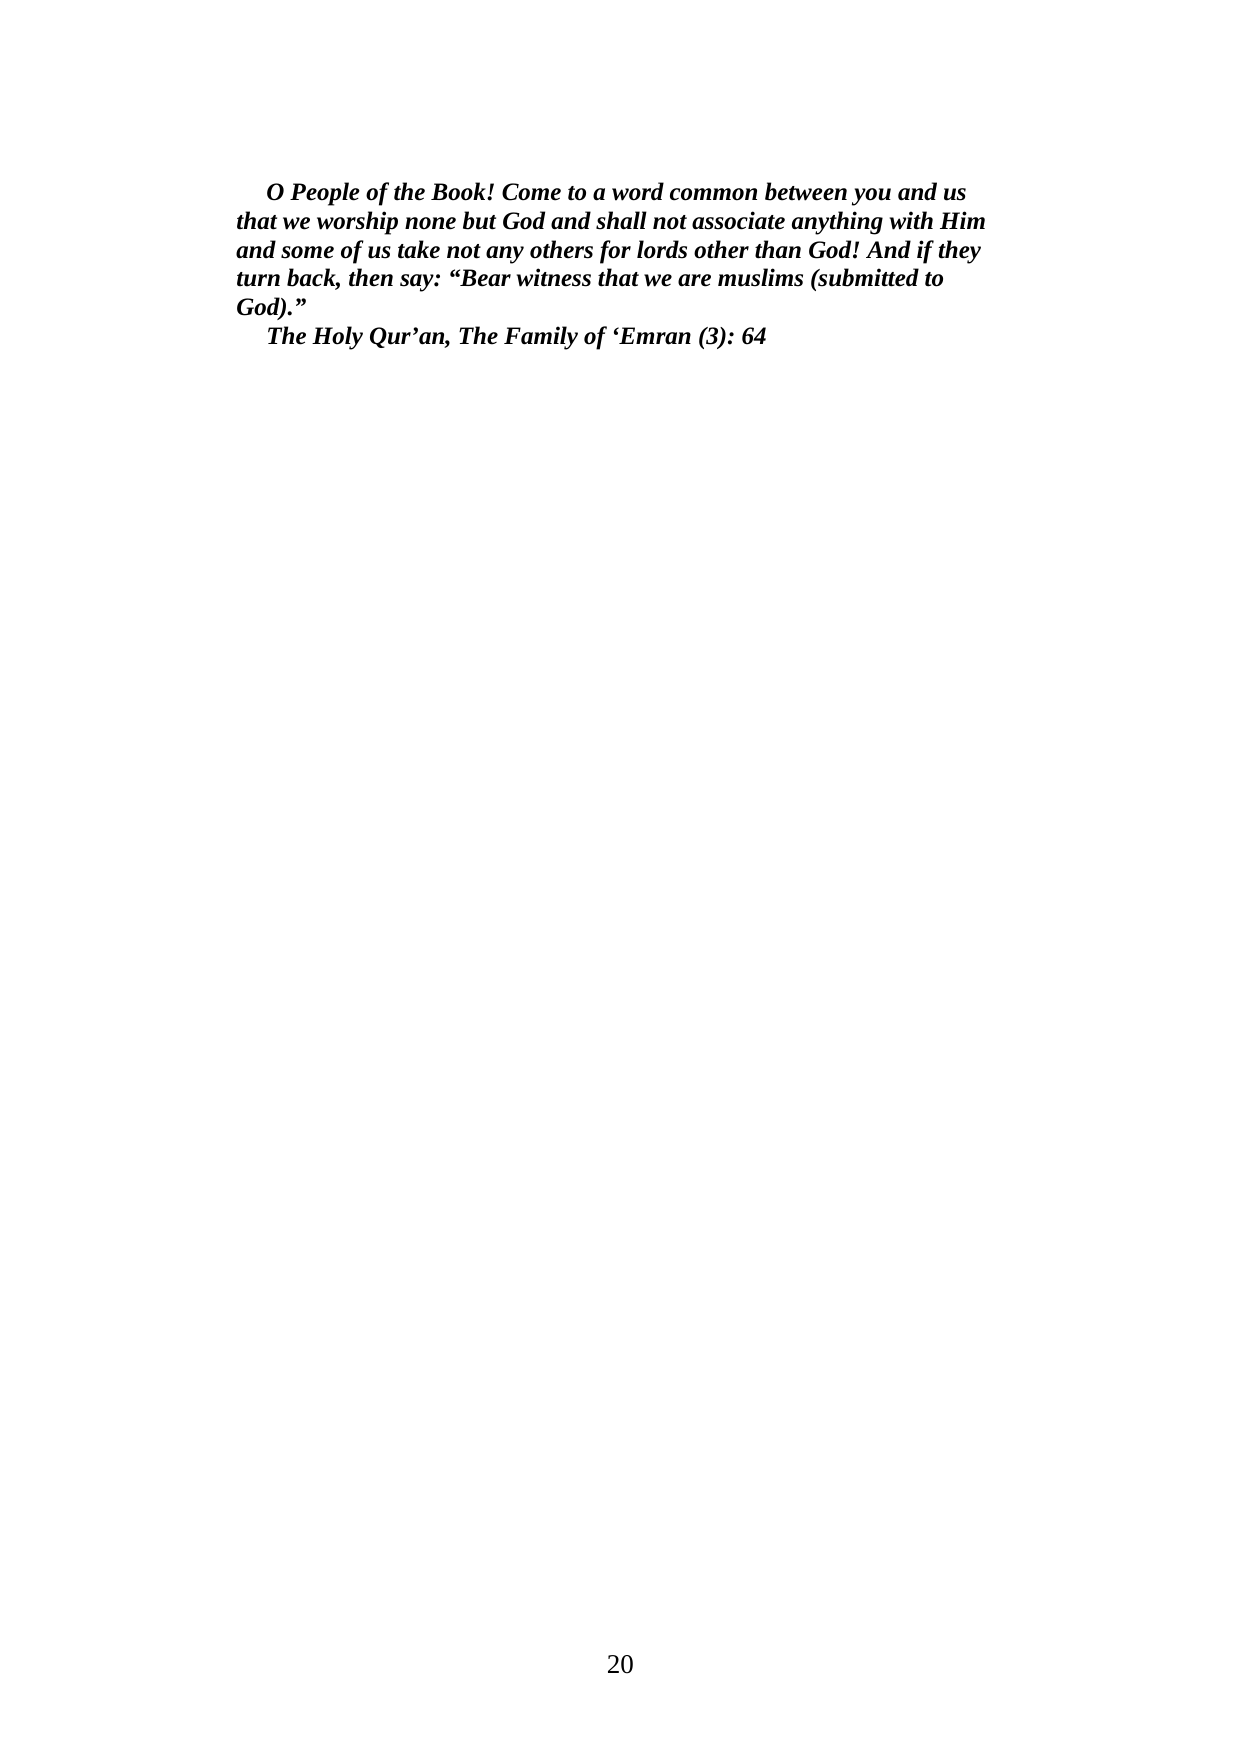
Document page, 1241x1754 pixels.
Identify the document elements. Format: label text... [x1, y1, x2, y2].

text O People of the Book! Come to a word common between you and us that we worship none but God and shall not associate anything with Him and some of us take not any others for lords other than God! And if they turn back, then say: “Bear witness that we are muslims (submitted to God).” [236, 177, 1004, 321]
text The Holy Qur’an, The Family of ‘Emran (3): 64 [236, 321, 1004, 350]
